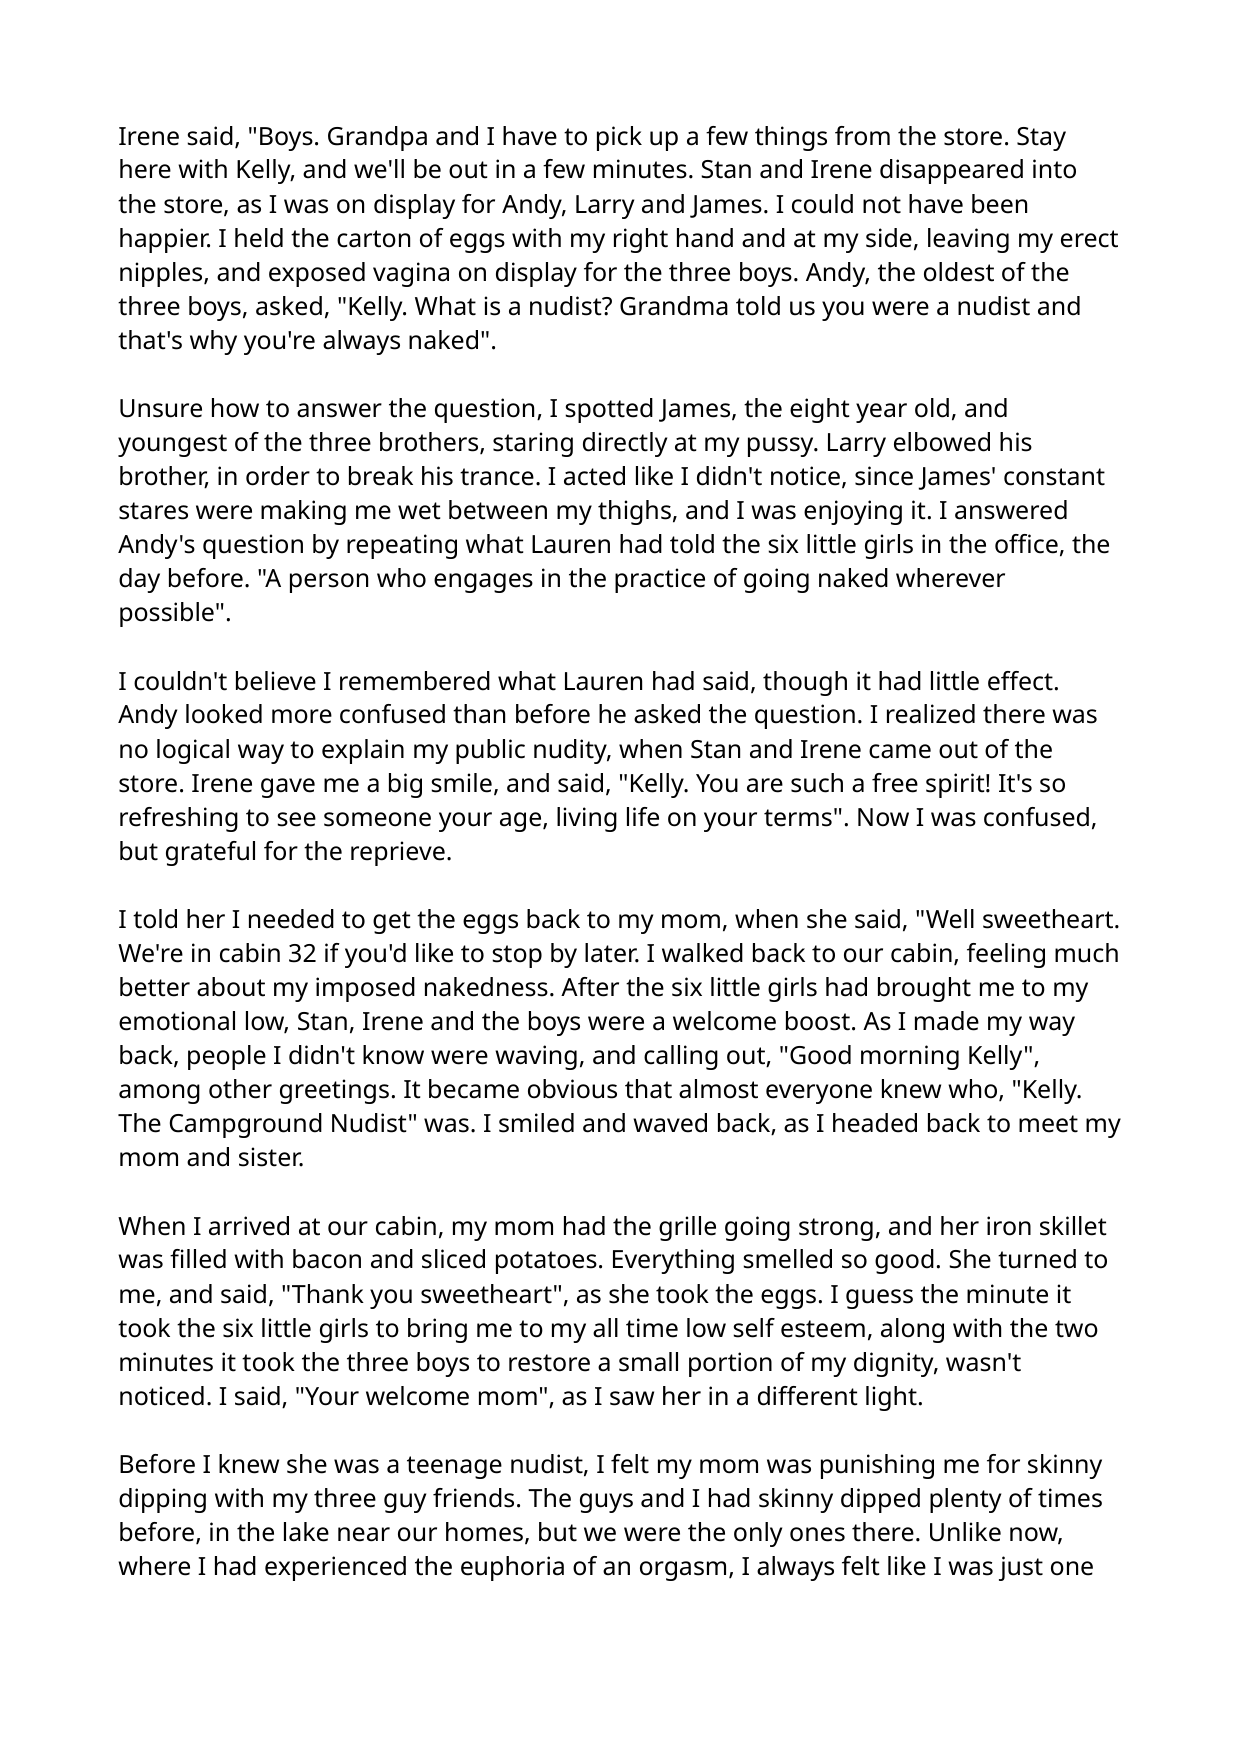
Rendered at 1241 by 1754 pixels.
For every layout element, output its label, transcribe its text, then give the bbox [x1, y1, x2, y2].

text When I arrived at our cabin, my mom had the grille going strong, and her iron skillet was filled with bacon and sliced potatoes. Everything smelled so good. She turned to me, and said, "Thank you sweetheart", as she took the eggs. I guess the minute it took the six little girls to bring me to my all time low self esteem, along with the two minutes it took the three boys to restore a small portion of my dignity, wasn't noticed. I said, "Your welcome mom", as I saw her in a different light. [118, 1208, 1122, 1412]
text Irene said, "Boys. Grandpa and I have to pick up a few things from the store. Stay here with Kelly, and we'll be out in a few minutes. Stan and Irene disappeared into the store, as I was on display for Andy, Larry and James. I could not have been happier. I held the carton of eggs with my right hand and at my side, leaving my erect nipples, and exposed vagina on display for the three boys. Andy, the oldest of the three boys, asked, "Kelly. What is a nudist? Grandma told us you were a nudist and that's why you're always naked". [118, 118, 1122, 357]
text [118, 1447, 1122, 1583]
text I couldn't believe I remembered what Lauren had said, though it had little effect. Andy looked more confused than before he asked the question. I realized there was no logical way to explain my public nudity, when Stan and Irene came out of the store. Irene gave me a big smile, and said, "Kelly. You are such a free spirit! It's so refreshing to see someone your age, living life on your terms". Now I was confused, but grateful for the reprieve. [118, 663, 1122, 867]
text Unsure how to answer the question, I spotted James, the eight year old, and youngest of the three brothers, staring directly at my pussy. Larry elbowed his brother, in order to break his trance. I acted like I didn't notice, since James' constant stares were making me wet between my thighs, and I was enjoying it. I answered Andy's question by repeating what Lauren had told the six little girls in the office, the day before. "A person who engages in the practice of going naked wherever possible". [118, 391, 1122, 629]
text I told her I needed to get the eggs back to my mom, when she said, "Well sweetheart. We're in cabin 32 if you'd like to stop by later. I walked back to our cabin, feeling much better about my imposed nakedness. After the six little girls had brought me to my emotional low, Stan, Irene and the boys were a welcome boost. As I made my way back, people I didn't know were waving, and calling out, "Good morning Kelly", among other greetings. It became obvious that almost everyone knew who, "Kelly. The Campground Nudist" was. I smiled and waved back, as I headed back to meet my mom and sister. [118, 902, 1122, 1174]
